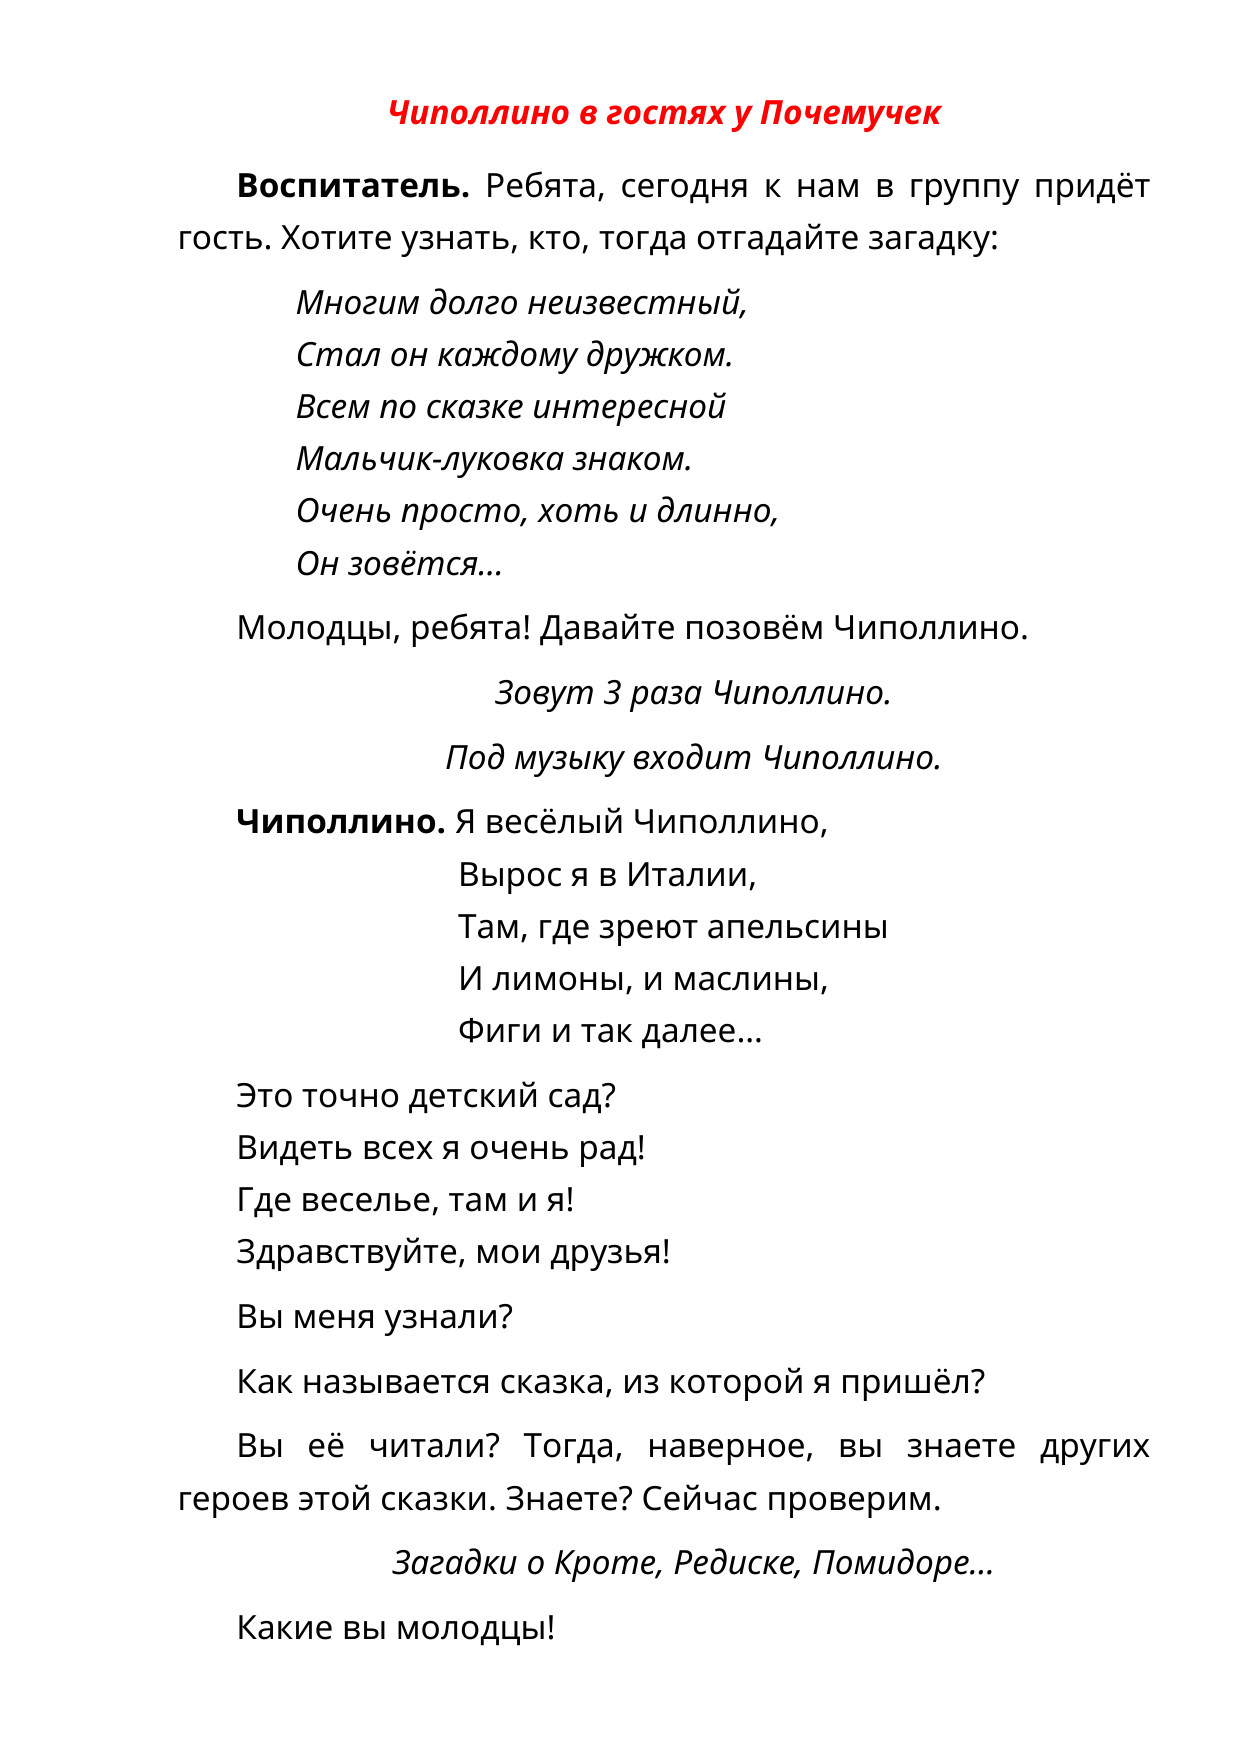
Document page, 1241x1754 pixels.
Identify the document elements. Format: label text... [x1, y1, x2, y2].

text Многим долго неизвестный, [177, 278, 1152, 324]
text Чиполлино. Я весёлый Чиполлино, [177, 798, 1152, 844]
text Стал он каждому дружком. [177, 331, 1152, 376]
text Всем по сказке интересной [177, 383, 1152, 428]
text Вы её читали? Тогда, наверное, вы знаете других героев этой сказки. Знаете? Сейчас проверим. [177, 1422, 1152, 1520]
text Там, где зреют апельсины [177, 903, 1152, 948]
text Как называется сказка, из которой я пришёл? [177, 1358, 1152, 1403]
text Очень просто, хоть и длинно, [177, 487, 1152, 533]
text Здравствуйте, мои друзья! [177, 1228, 1152, 1274]
text Под музыку входит Чиполлино. [177, 733, 1152, 779]
text Где веселье, там и я! [177, 1176, 1152, 1221]
text Загадки о Кроте, Редиске, Помидоре… [177, 1539, 1152, 1584]
text Вы меня узнали? [177, 1293, 1152, 1338]
text Чиполлино в гостях у Почемучек [177, 89, 1152, 134]
text Вырос я в Италии, [177, 850, 1152, 896]
text Молодцы, ребята! Давайте позовём Чиполлино. [177, 604, 1152, 649]
text Он зовётся… [177, 539, 1152, 585]
text Зовут 3 раза Чиполлино. [177, 669, 1152, 714]
text Воспитатель. Ребята, сегодня к нам в группу придёт гость. Хотите узнать, кто, тогда отгадайте загадку: [177, 162, 1152, 259]
text Какие вы молодцы! [177, 1604, 1152, 1649]
text Видеть всех я очень рад! [177, 1124, 1152, 1169]
text Это точно детский сад? [177, 1072, 1152, 1117]
text И лимоны, и маслины, [177, 955, 1152, 1000]
text Фиги и так далее… [177, 1007, 1152, 1052]
text Мальчик-луковка знаком. [177, 435, 1152, 481]
